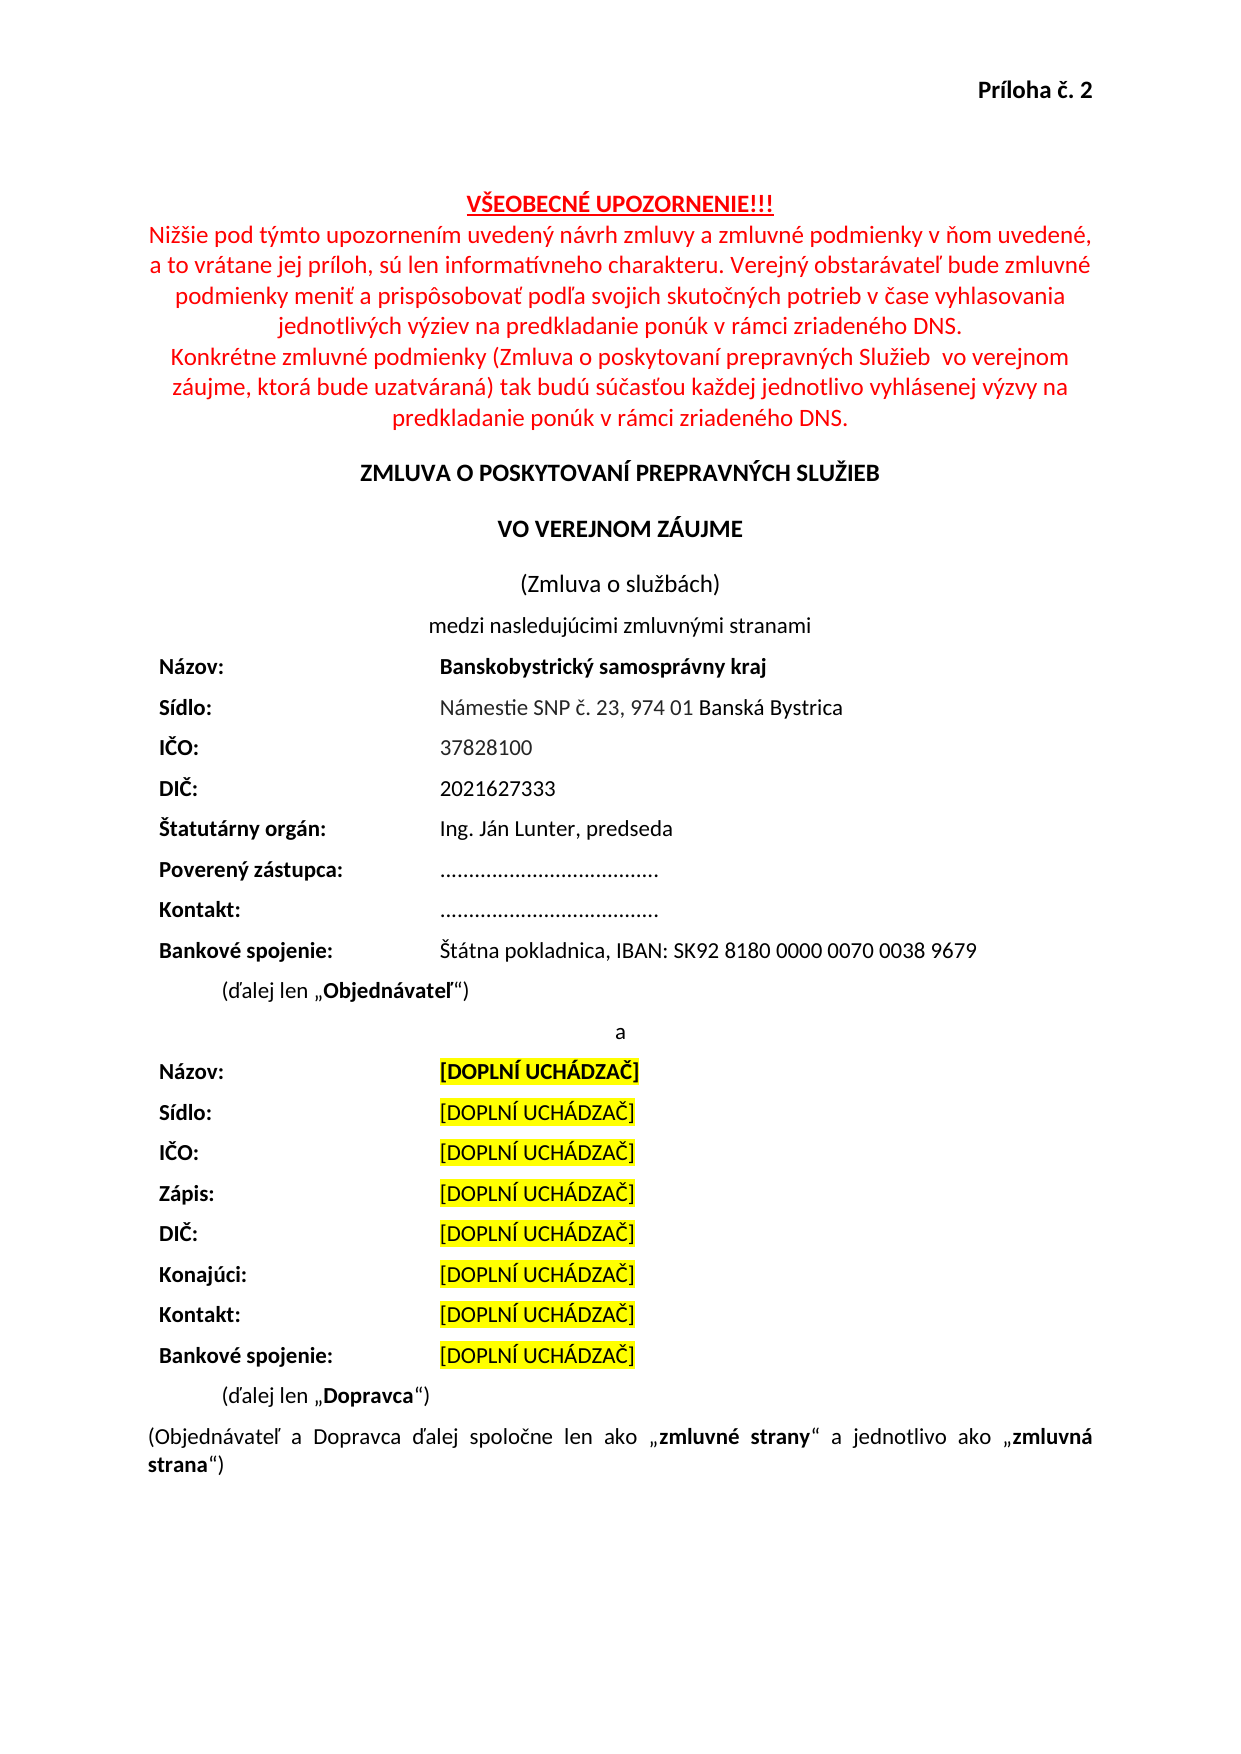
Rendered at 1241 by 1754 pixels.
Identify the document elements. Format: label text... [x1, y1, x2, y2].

table_cell [DOPLNÍ UCHÁDZAČ] [428, 1098, 1107, 1138]
table_cell 37828100 [428, 733, 1107, 774]
table_cell Zápis: [148, 1179, 428, 1219]
table_cell ...................................... [428, 895, 1107, 936]
text Nižšie pod týmto upozornením uvedený návrh zmluvy a zmluvné podmienky v ňom uvedené, a to vrátane jej príloh, sú len informatívneho charakteru. Verejný obstarávateľ bude zmluvné podmienky meniť a prispôsobovať podľa svojich skutočných potrieb v čase vyhlasovania jednotlivých výziev na predkladanie ponúk v rámci zriadeného DNS. [148, 219, 1093, 341]
table_header Banskobystrický samosprávny kraj [428, 652, 1107, 693]
text a [148, 1017, 1093, 1045]
table_cell [DOPLNÍ UCHÁDZAČ] [428, 1301, 1107, 1341]
table_cell DIČ: [148, 1220, 428, 1260]
table_cell DIČ: [148, 774, 428, 814]
table_cell Sídlo: [148, 1098, 428, 1138]
table_header Názov: [148, 1058, 428, 1098]
table_cell 2021627333 [428, 774, 1107, 814]
table_cell Bankové spojenie: [148, 1341, 428, 1382]
table_cell ...................................... [428, 855, 1107, 895]
text VO VEREJNOM ZÁUJME [148, 513, 1093, 544]
text (Zmluva o službách) [148, 569, 1093, 599]
table_cell IČO: [148, 733, 428, 774]
table_header [DOPLNÍ UCHÁDZAČ] [428, 1058, 1107, 1098]
table_cell [DOPLNÍ UCHÁDZAČ] [428, 1139, 1107, 1179]
text ZMLUVA O POSKYTOVANÍ PREPRAVNÝCH SLUŽIEB [148, 458, 1093, 488]
table_cell Kontakt: [148, 1301, 428, 1341]
text Konkrétne zmluvné podmienky (Zmluva o poskytovaní prepravných Služieb vo verejnom záujme, ktorá bude uzatváraná) tak budú súčasťou každej jednotlivo vyhlásenej výzvy na predkladanie ponúk v rámci zriadeného DNS. [148, 341, 1093, 433]
table_cell [DOPLNÍ UCHÁDZAČ] [428, 1260, 1107, 1301]
table_cell Námestie SNP č. 23, 974 01 Banská Bystrica [428, 693, 1107, 733]
table_cell Štátna pokladnica, IBAN: SK92 8180 0000 0070 0038 9679 [428, 936, 1107, 976]
text (ďalej len „Objednávateľ“) [148, 976, 1093, 1004]
table_cell Kontakt: [148, 895, 428, 936]
table_cell [DOPLNÍ UCHÁDZAČ] [428, 1341, 1107, 1382]
table_cell [DOPLNÍ UCHÁDZAČ] [428, 1220, 1107, 1260]
table_header Názov: [148, 652, 428, 693]
table_cell Štatutárny orgán: [148, 814, 428, 855]
table_cell Poverený zástupca: [148, 855, 428, 895]
table_cell IČO: [148, 1139, 428, 1179]
table_cell Ing. Ján Lunter, predseda [428, 814, 1107, 855]
text (ďalej len „Dopravca“) [148, 1382, 1093, 1409]
table_cell Konajúci: [148, 1260, 428, 1301]
text medzi nasledujúcimi zmluvnými stranami [148, 612, 1093, 640]
text VŠEOBECNÉ UPOZORNENIE!!! [148, 188, 1093, 219]
table_cell Sídlo: [148, 693, 428, 733]
table_cell [DOPLNÍ UCHÁDZAČ] [428, 1179, 1107, 1219]
table_cell Bankové spojenie: [148, 936, 428, 976]
text (Objednávateľ a Dopravca ďalej spoločne len ako „zmluvné strany“ a jednotlivo ako „zmluvná strana“) [148, 1422, 1093, 1478]
